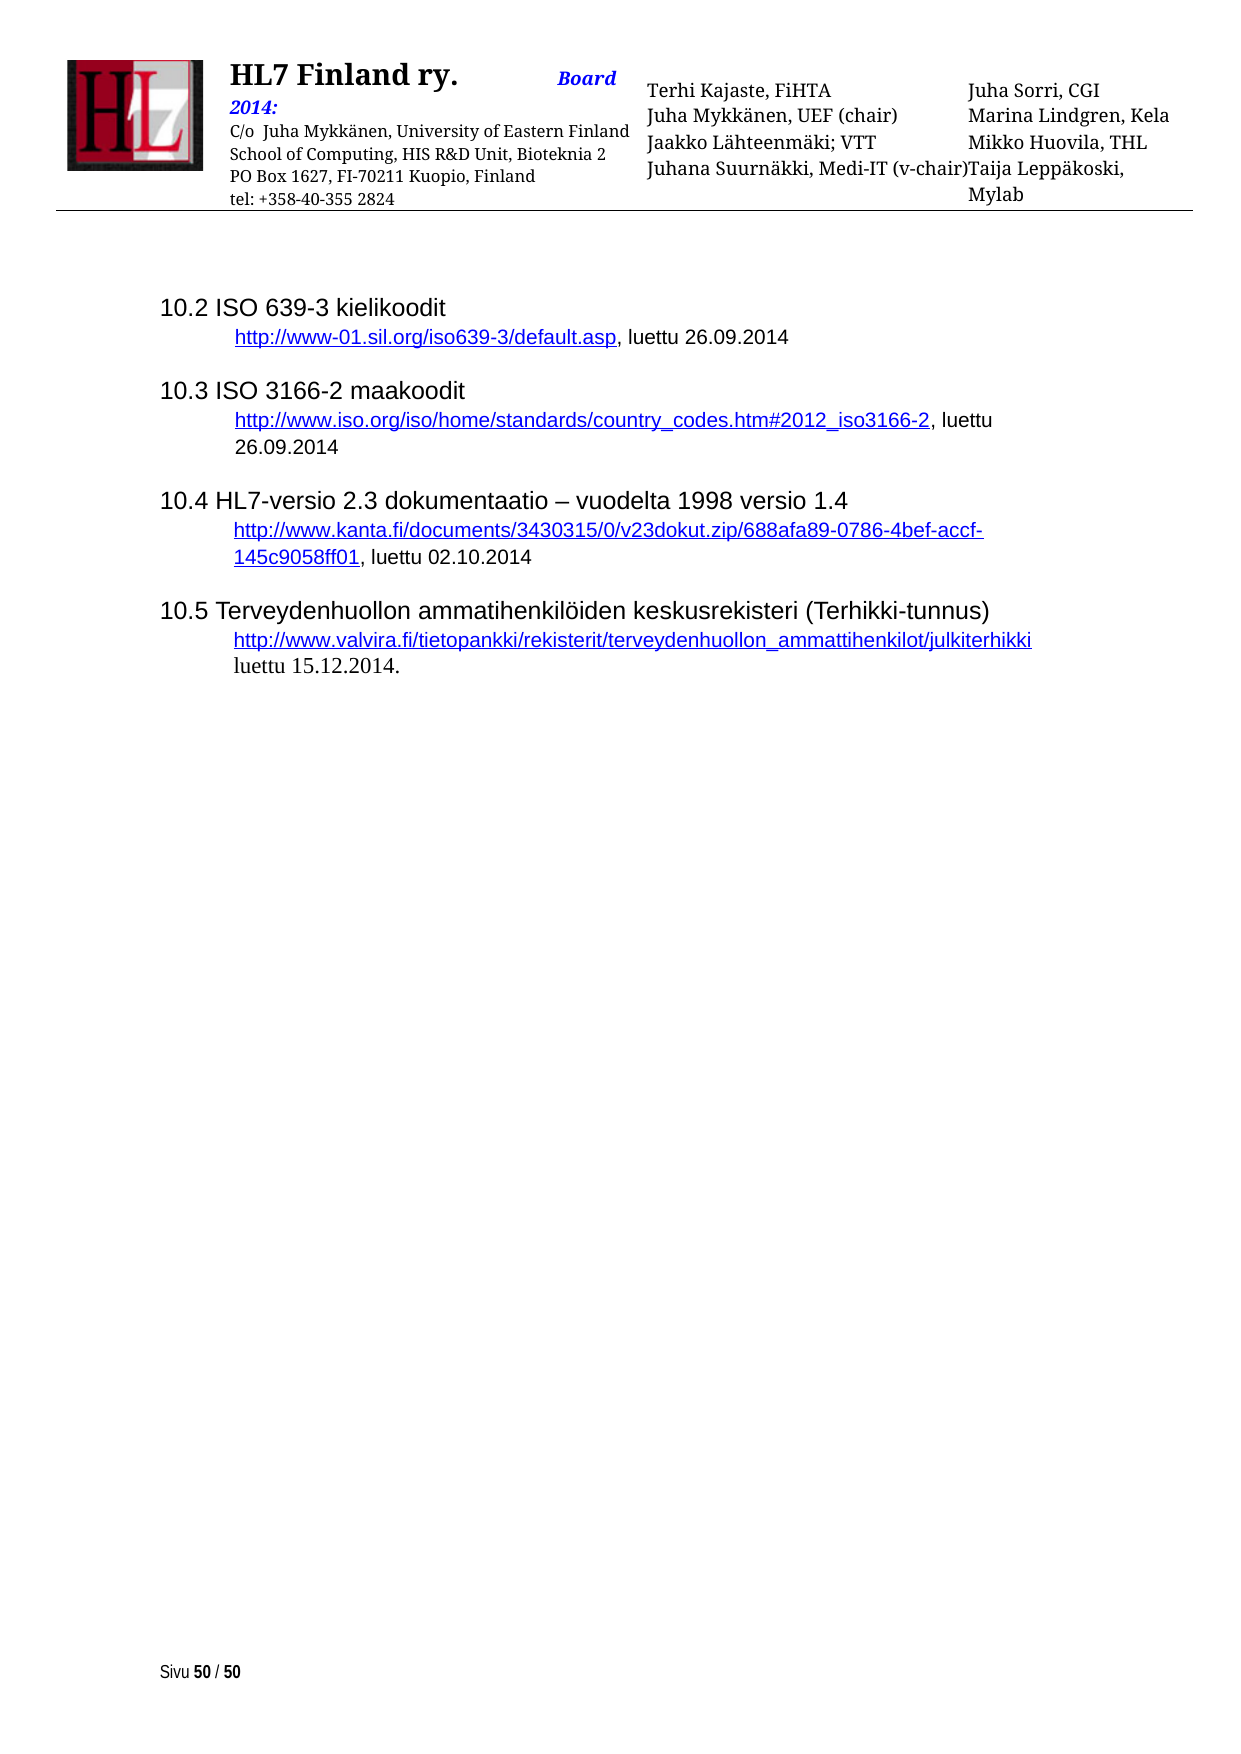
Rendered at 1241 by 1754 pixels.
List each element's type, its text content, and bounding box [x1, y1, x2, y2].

text luettu 15.12.2014. [159, 651, 1051, 678]
subtitle Terveydenhuollon ammatihenkilöiden keskusrekisteri (Terhikki-tunnus) [159, 596, 1051, 624]
picture [67, 60, 204, 171]
subtitle ISO 3166-2 maakoodit [159, 376, 1051, 404]
subtitle ISO 639-3 kielikoodit [159, 293, 1051, 321]
text http://www.kanta.fi/documents/3430315/0/v23dokut.zip/688afa89-0786-4bef-accf-145c9058ff01, luettu 02.10.2014 [233, 514, 1051, 568]
text http://www.iso.org/iso/home/standards/country_codes.htm#2012_iso3166-2, luettu 26.09.2014 [234, 404, 1051, 458]
text http://www.valvira.fi/tietopankki/rekisterit/terveydenhuollon_ammattihenkilot/julkiterhikki [233, 624, 1051, 651]
subtitle HL7-versio 2.3 dokumentaatio – vuodelta 1998 versio 1.4 [159, 486, 1051, 514]
text http://www-01.sil.org/iso639-3/default.asp, luettu 26.09.2014 [159, 321, 1051, 348]
